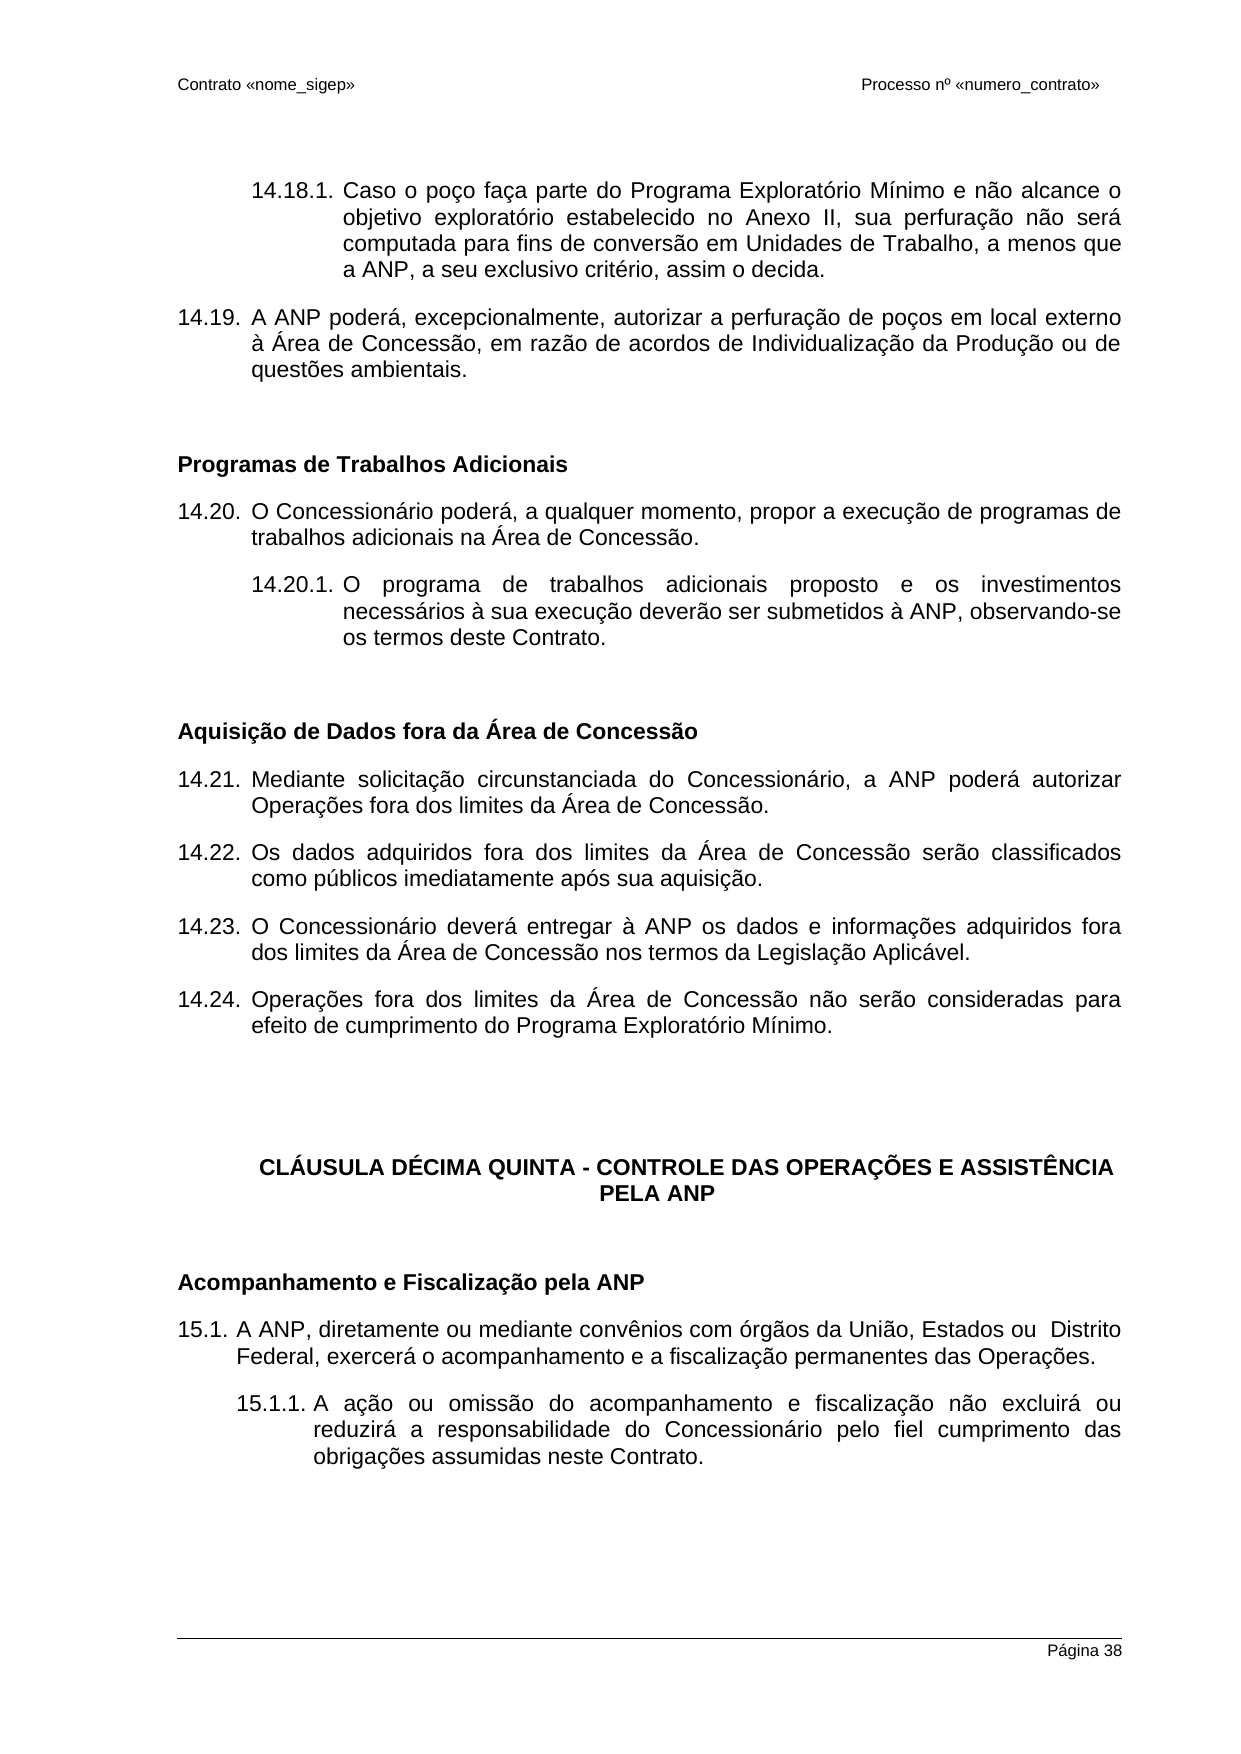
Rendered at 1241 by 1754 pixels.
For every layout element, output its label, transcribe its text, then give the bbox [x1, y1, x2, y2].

text A ANP poderá, excepcionalmente, autorizar a perfuração de poços em local externo à Área de Concessão, em razão de acordos de Individualização da Produção ou de questões ambientais. [177, 303, 1122, 382]
text Mediante solicitação circunstanciada do Concessionário, a ANP poderá autorizar Operações fora dos limites da Área de Concessão. [177, 766, 1122, 818]
text Programas de Trabalhos Adicionais [177, 451, 1122, 477]
text Caso o poço faça parte do Programa Exploratório Mínimo e não alcance o objetivo exploratório estabelecido no Anexo II, sua perfuração não será computada para fins de conversão em Unidades de Trabalho, a menos que a ANP, a seu exclusivo critério, assim o decida. [251, 177, 1122, 283]
text Os dados adquiridos fora dos limites da Área de Concessão serão classificados como públicos imediatamente após sua aquisição. [177, 839, 1122, 892]
text Acompanhamento e Fiscalização pela ANP [177, 1269, 1122, 1296]
text O Concessionário deverá entregar à ANP os dados e informações adquiridos fora dos limites da Área de Concessão nos termos da Legislação Aplicável. [177, 913, 1122, 965]
text CLÁUSULA DÉCIMA QUINTA - CONTROLE DAS OPERAÇÕES E ASSISTÊNCIA PELA ANP [177, 1154, 1122, 1207]
text A ação ou omissão do acompanhamento e fiscalização não excluirá ou reduzirá a responsabilidade do Concessionário pelo fiel cumprimento das obrigações assumidas neste Contrato. [236, 1390, 1122, 1469]
text O Concessionário poderá, a qualquer momento, propor a execução de programas de trabalhos adicionais na Área de Concessão. [177, 498, 1122, 550]
text A ANP, diretamente ou mediante convênios com órgãos da União, Estados ou Distrito Federal, exercerá o acompanhamento e a fiscalização permanentes das Operações. [177, 1316, 1122, 1369]
text O programa de trabalhos adicionais proposto e os investimentos necessários à sua execução deverão ser submetidos à ANP, observando-se os termos deste Contrato. [251, 571, 1122, 650]
text Aquisição de Dados fora da Área de Concessão [177, 718, 1122, 745]
text Operações fora dos limites da Área de Concessão não serão consideradas para efeito de cumprimento do Programa Exploratório Mínimo. [177, 986, 1122, 1039]
